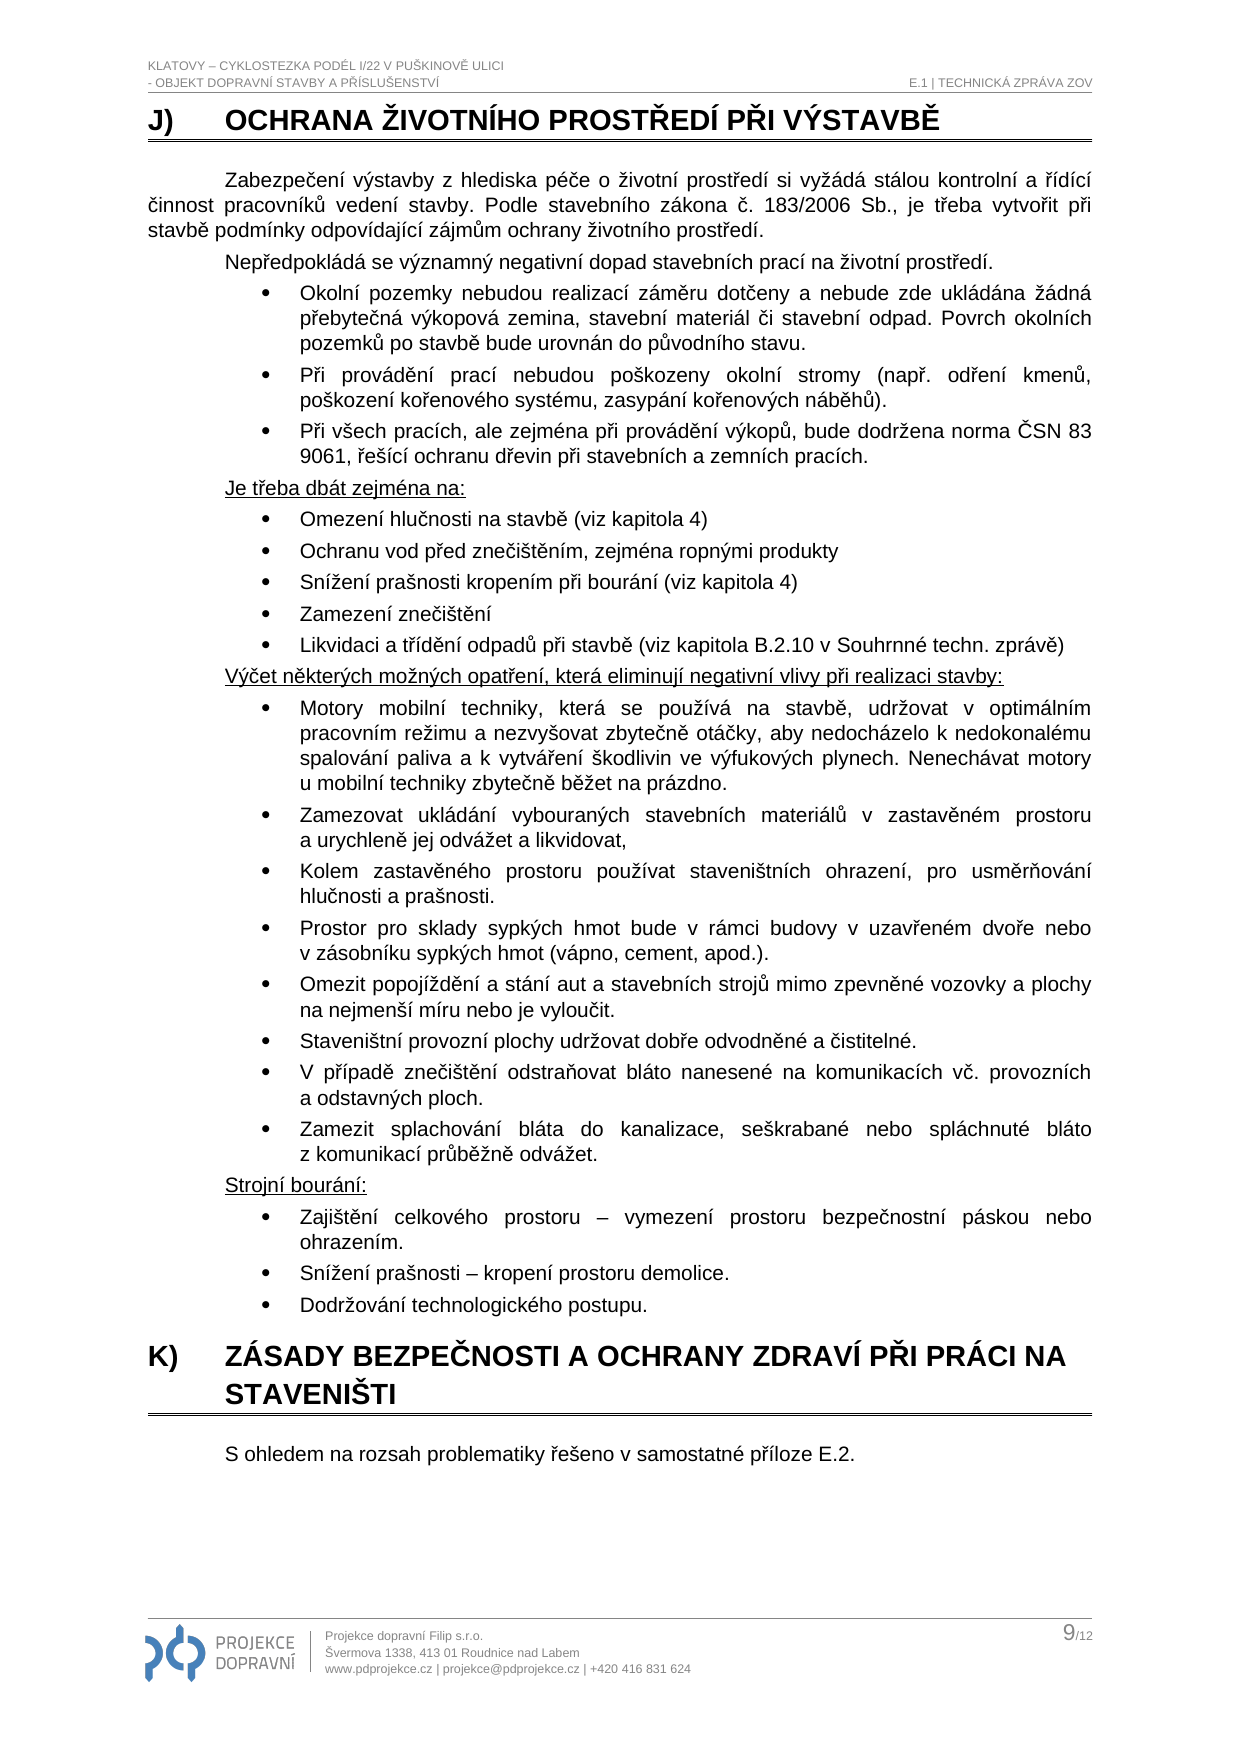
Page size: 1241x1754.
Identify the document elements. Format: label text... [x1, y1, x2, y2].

list Okolní pozemky nebudou realizací záměru dotčeny a nebude zde ukládána žádná přebytečná výkopová zemina, stavební materiál či stavební odpad. Povrch okolních pozemků po stavbě bude urovnán do původního stavu. [262, 281, 1092, 355]
list Kolem zastavěného prostoru používat staveništních ohrazení, pro usměrňování hlučnosti a prašnosti. [262, 859, 1092, 908]
list Omezit popojíždění a stání aut a stavebních strojů mimo zpevněné vozovky a plochy na nejmenší míru nebo je vyloučit. [262, 972, 1092, 1021]
list Zamezit splachování bláta do kanalizace, seškrabané nebo spláchnuté bláto z komunikací průběžně odvážet. [262, 1117, 1092, 1166]
list Snížení prašnosti – kropení prostoru demolice. [262, 1261, 1092, 1285]
list Motory mobilní techniky, která se používá na stavbě, udržovat v optimálním pracovním režimu a nezvyšovat zbytečně otáčky, aby nedocházelo k nedokonalému spalování paliva a k vytváření škodlivin ve výfukových plynech. Nenechávat motory u mobilní techniky zbytečně běžet na prázdno. [262, 696, 1092, 795]
text Nepředpokládá se významný negativní dopad stavebních prací na životní prostředí. [148, 249, 1092, 273]
text Výčet některých možných opatření, která eliminují negativní vlivy při realizaci stavby: [148, 664, 1092, 688]
text S ohledem na rozsah problematiky řešeno v samostatné příloze E.2. [148, 1442, 1092, 1466]
text Je třeba dbát zejména na: [148, 476, 1092, 500]
list Ochranu vod před znečištěním, zejména ropnými produkty [262, 538, 1092, 563]
list Při všech pracích, ale zejména při provádění výkopů, bude dodržena norma ČSN 83 9061, řešící ochranu dřevin při stavebních a zemních pracích. [262, 419, 1092, 468]
list Staveništní provozní plochy udržovat dobře odvodněné a čistitelné. [262, 1029, 1092, 1053]
list Zamezení znečištění [262, 601, 1092, 626]
list Omezení hlučnosti na stavbě (viz kapitola 4) [262, 507, 1092, 531]
list V případě znečištění odstraňovat bláto nanesené na komunikacích vč. provozních a odstavných ploch. [262, 1060, 1092, 1109]
text Ochrana životního prostředí při výstavbě [148, 103, 1092, 139]
list Snížení prašnosti kropením při bourání (viz kapitola 4) [262, 570, 1092, 594]
list Dodržování technologického postupu. [262, 1293, 1092, 1317]
list Při provádění prací nebudou poškozeny okolní stromy (např. odření kmenů, poškození kořenového systému, zasypání kořenových náběhů). [262, 363, 1092, 412]
text Zabezpečení výstavby z hlediska péče o životní prostředí si vyžádá stálou kontrolní a řídící činnost pracovníků vedení stavby. Podle stavebního zákona č. 183/2006 Sb., je třeba vytvořit při stavbě podmínky odpovídající zájmům ochrany životního prostředí. [148, 168, 1092, 242]
list Prostor pro sklady sypkých hmot bude v rámci budovy v uzavřeném dvoře nebo v zásobníku sypkých hmot (vápno, cement, apod.). [262, 916, 1092, 965]
list Zamezovat ukládání vybouraných stavebních materiálů v zastavěném prostoru a urychleně jej odvážet a likvidovat, [262, 802, 1092, 852]
text Strojní bourání: [148, 1173, 1092, 1197]
text Zásady bezpečnosti a ochrany zdraví při práci na staveništi [148, 1339, 1092, 1413]
list Zajištění celkového prostoru – vymezení prostoru bezpečnostní páskou nebo ohrazením. [262, 1205, 1092, 1254]
list Likvidaci a třídění odpadů při stavbě (viz kapitola B.2.10 v Souhrnné techn. zprávě) [262, 633, 1092, 657]
picture [142, 1621, 299, 1686]
